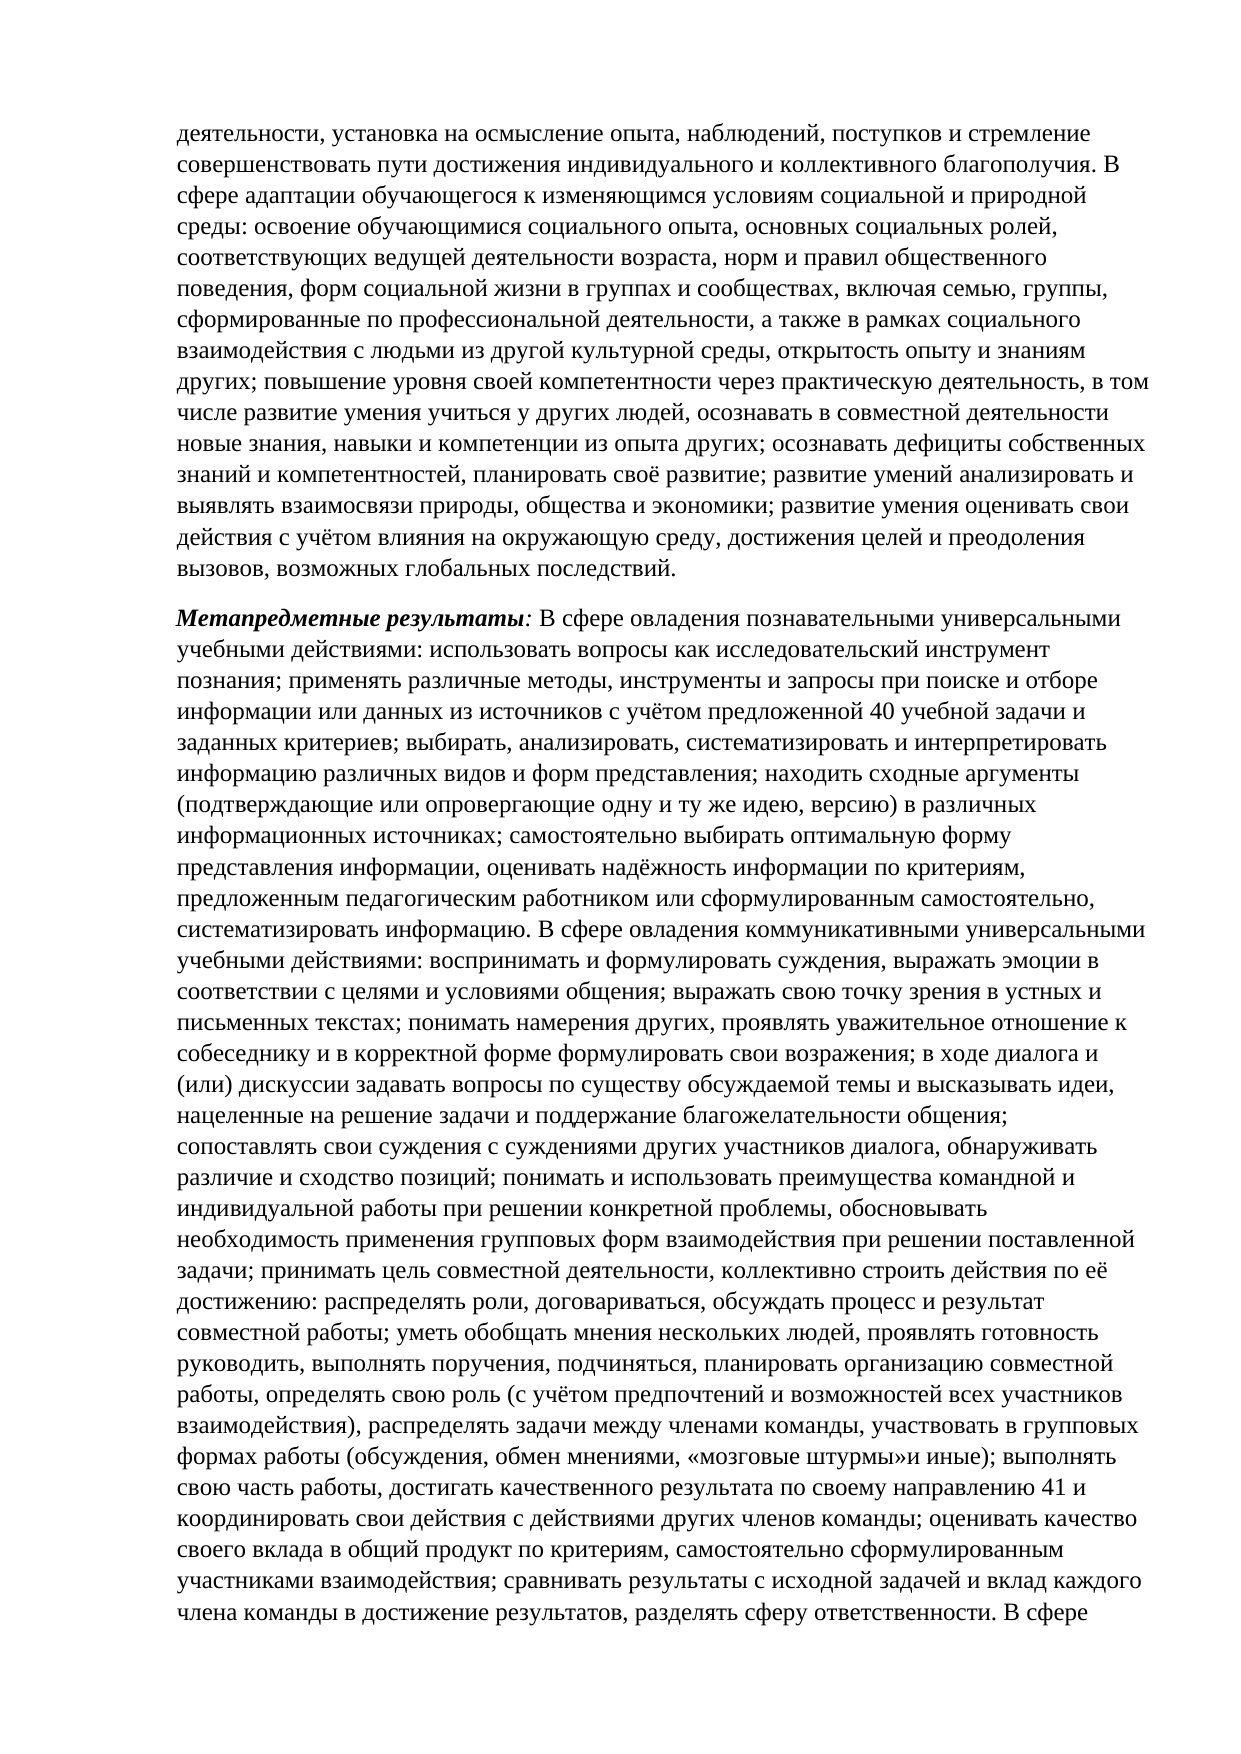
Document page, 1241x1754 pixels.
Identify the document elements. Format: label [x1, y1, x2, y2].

text [176, 118, 1152, 581]
text [176, 603, 1152, 1625]
